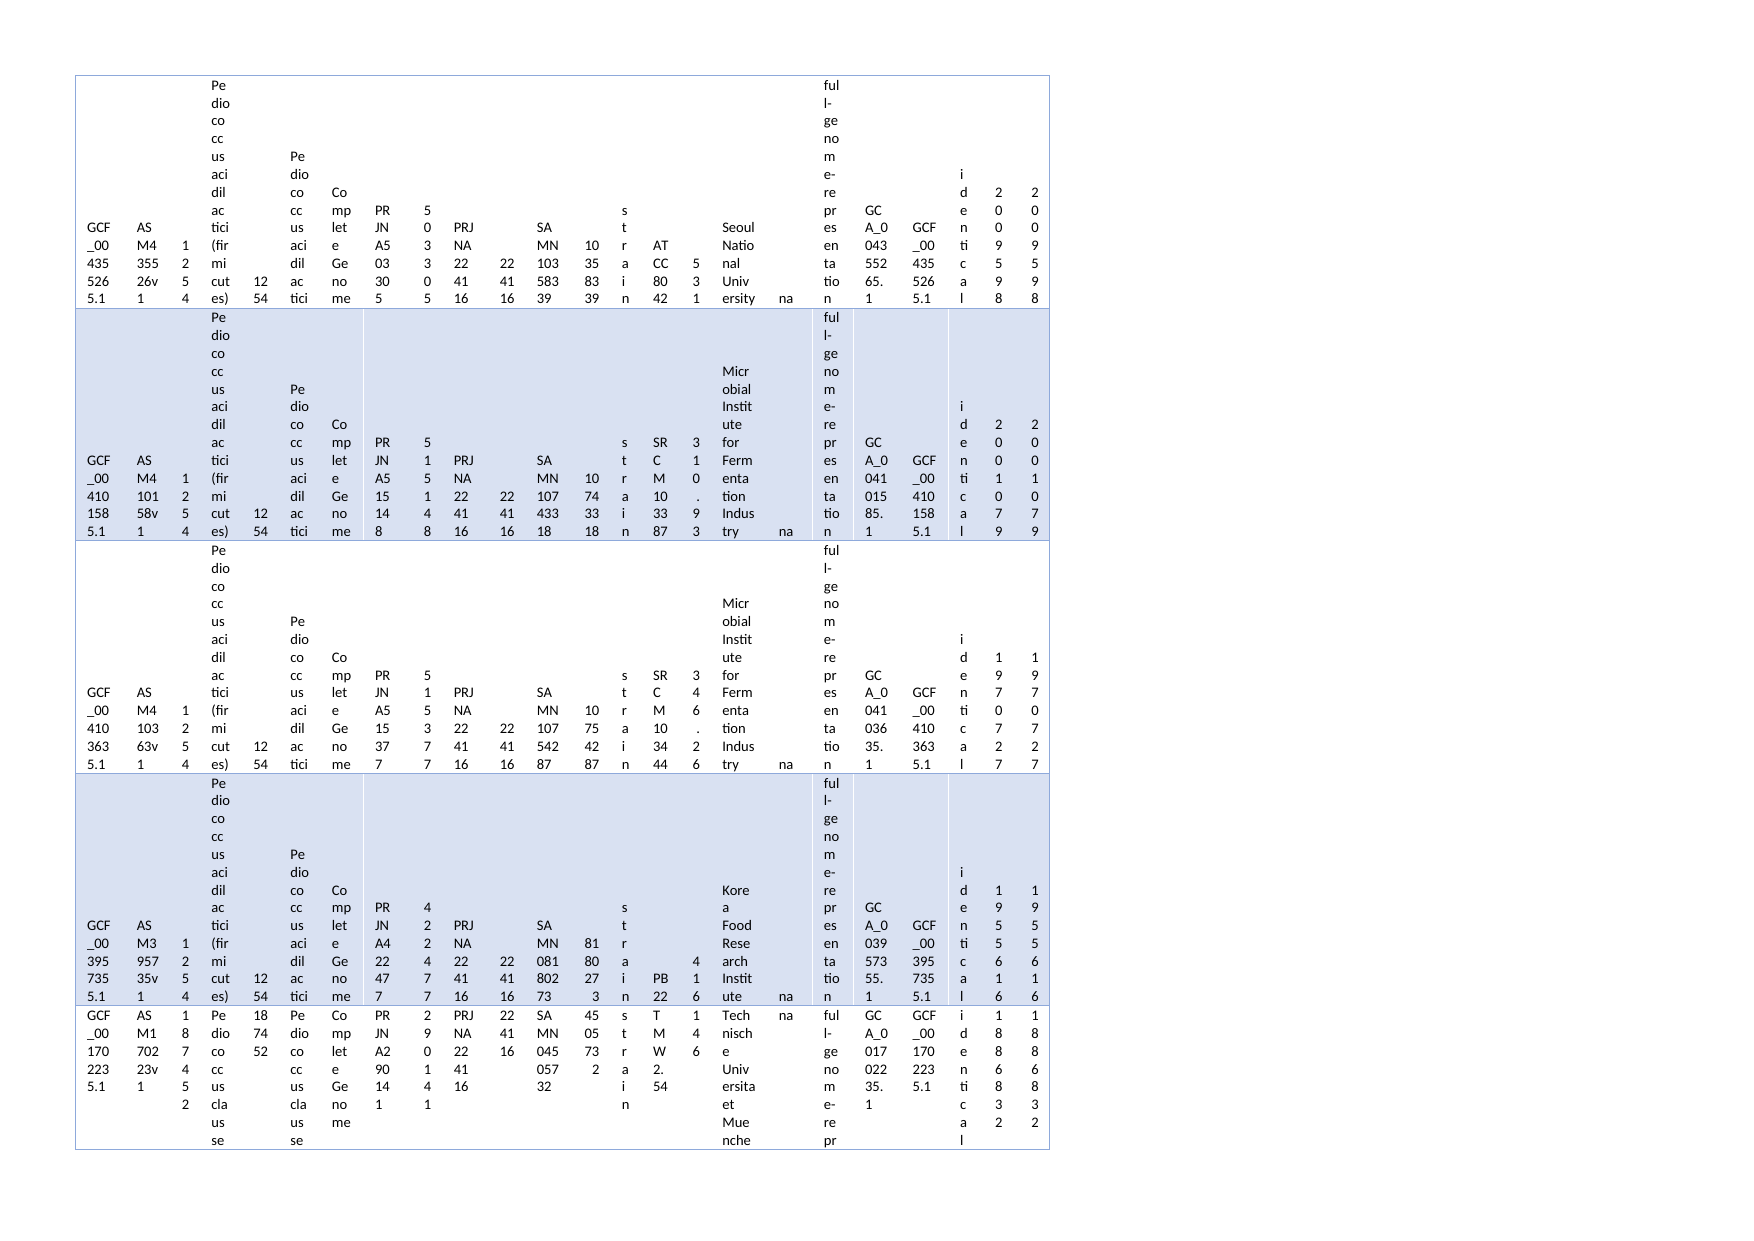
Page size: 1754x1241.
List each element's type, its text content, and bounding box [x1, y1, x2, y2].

table_cell GCF_003957355.1 [76, 774, 125, 1005]
table_cell 290141 [406, 1006, 442, 1149]
table_cell full-genome-representation [813, 309, 853, 540]
table_cell 146 [680, 1006, 711, 1149]
table_cell PRJNA224116 [442, 309, 486, 540]
table_cell na [767, 774, 812, 1005]
table_cell 224116 [486, 774, 525, 1005]
table_cell Pediococcus acidilactici [279, 309, 320, 540]
table_cell 4505732 [573, 1006, 610, 1149]
table_cell PRJNA224116 [442, 774, 486, 1005]
table_cell Microbial Institute for Fermentation Industry [711, 309, 767, 540]
table_cell GCF_004103635.1 [901, 541, 948, 773]
table_cell 8180273 [573, 774, 610, 1005]
table_cell strain [610, 1006, 642, 1149]
table_cell GCA_004101585.1 [854, 309, 901, 540]
table_cell 10358339 [573, 76, 610, 308]
table_cell identical [949, 541, 980, 773]
table_cell 1886832 [1013, 1006, 1049, 1149]
table_cell 187452 [170, 1006, 200, 1149]
table_cell identical [949, 309, 980, 540]
table_cell 1254 [241, 774, 279, 1005]
table_cell PRJNA503305 [364, 76, 406, 308]
table_cell Pediococcus acidilactici (firmicutes) [200, 541, 241, 773]
table_cell Microbial Institute for Fermentation Industry [711, 541, 767, 773]
table_cell identical [949, 76, 980, 308]
table_cell 2009598 [1013, 76, 1049, 308]
table_cell Complete Genome [320, 541, 363, 773]
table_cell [200, 1006, 241, 1149]
table_cell PRJNA515377 [364, 541, 406, 773]
table_cell Complete Genome [320, 1006, 363, 1149]
table_cell 224116 [486, 1006, 525, 1149]
table_cell TMW 2.54 [642, 1006, 680, 1149]
table_cell GCA_003957355.1 [854, 774, 901, 1005]
table_cell Pediococcus acidilactici (firmicutes) [200, 774, 241, 1005]
table_cell GCF_004103635.1 [76, 541, 125, 773]
table_cell SAMN10754287 [525, 541, 573, 773]
table_cell Pediococcus acidilactici [279, 774, 320, 1005]
table_cell 224116 [486, 309, 525, 540]
table_cell 10743318 [573, 309, 610, 540]
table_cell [279, 76, 320, 308]
table_cell SRCM103387 [642, 309, 680, 540]
table_cell 1955616 [980, 774, 1013, 1005]
table_cell SAMN04505732 [525, 1006, 573, 1149]
table_cell SAMN10743318 [525, 309, 573, 540]
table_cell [711, 1006, 767, 1149]
table_cell 416 [680, 774, 711, 1005]
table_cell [279, 1006, 320, 1149]
table_cell 1254 [170, 76, 200, 308]
table_cell na [767, 1006, 812, 1149]
table_cell ASM435526v1 [125, 76, 170, 308]
table_cell identical [949, 1006, 980, 1149]
table_cell SRCM103444 [642, 541, 680, 773]
table_cell GCF_001702235.1 [76, 1006, 125, 1149]
table_cell PRJNA422477 [364, 774, 406, 1005]
table_cell 1254 [241, 76, 279, 308]
table_cell PRJNA224116 [442, 1006, 486, 1149]
table_cell 187452 [241, 1006, 279, 1149]
table_cell Seoul National University [711, 76, 767, 308]
table_cell ASM410158v1 [125, 309, 170, 540]
table_cell strain [610, 309, 642, 540]
table_cell full-genome-representation [813, 774, 853, 1005]
table_cell SAMN08180273 [525, 774, 573, 1005]
table_cell 2001079 [1013, 309, 1049, 540]
table_cell 1254 [170, 541, 200, 773]
table_cell 1970727 [1013, 541, 1049, 773]
table_cell na [767, 541, 812, 773]
table_cell GCA_001702235.1 [854, 1006, 901, 1149]
table_cell strain [610, 76, 642, 308]
table_cell 515377 [406, 541, 442, 773]
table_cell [813, 76, 853, 308]
table_cell 422477 [406, 774, 442, 1005]
table_cell na [767, 309, 812, 540]
table_cell 1970727 [980, 541, 1013, 773]
table_cell GCF_001702235.1 [901, 1006, 948, 1149]
table_cell Complete Genome [320, 309, 363, 540]
table_cell GCF_004101585.1 [76, 309, 125, 540]
table_cell 1254 [170, 774, 200, 1005]
table_cell ATCC 8042 [642, 76, 680, 308]
table_cell 10754287 [573, 541, 610, 773]
table_cell PRJNA290141 [364, 1006, 406, 1149]
table_cell 224116 [486, 541, 525, 773]
table_cell strain [610, 541, 642, 773]
table_cell PRJNA515148 [364, 309, 406, 540]
table_cell 1955616 [1013, 774, 1049, 1005]
table_cell strain [610, 774, 642, 1005]
table_cell GCA_004355265.1 [854, 76, 901, 308]
table_cell 224116 [486, 76, 525, 308]
table_cell identical [949, 774, 980, 1005]
table_cell GCF_003957355.1 [901, 774, 948, 1005]
table_cell 346.26 [680, 541, 711, 773]
table_cell SAMN10358339 [525, 76, 573, 308]
table_cell 310.93 [680, 309, 711, 540]
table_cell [200, 76, 241, 308]
table_cell GCF_004355265.1 [901, 76, 948, 308]
table_cell 2001079 [980, 309, 1013, 540]
table_cell Pediococcus acidilactici [279, 541, 320, 773]
table_cell 1886832 [980, 1006, 1013, 1149]
table_cell PRJNA224116 [442, 541, 486, 773]
table_cell ASM395735v1 [125, 774, 170, 1005]
table_cell GCF_004101585.1 [901, 309, 948, 540]
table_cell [813, 1006, 853, 1149]
table_cell Complete Genome [320, 76, 363, 308]
table_cell GCA_004103635.1 [854, 541, 901, 773]
table_cell 2009598 [980, 76, 1013, 308]
table_cell 1254 [241, 541, 279, 773]
table_cell ASM170223v1 [125, 1006, 170, 1149]
table_cell 515148 [406, 309, 442, 540]
table_cell 503305 [406, 76, 442, 308]
table_cell ASM410363v1 [125, 541, 170, 773]
table_cell na [767, 76, 812, 308]
table_cell Pediococcus acidilactici (firmicutes) [200, 309, 241, 540]
table_cell PRJNA224116 [442, 76, 486, 308]
table_cell full-genome-representation [813, 541, 853, 773]
table_cell Complete Genome [320, 774, 363, 1005]
table_cell GCF_004355265.1 [76, 76, 125, 308]
table_cell 1254 [241, 309, 279, 540]
table_cell PB22 [642, 774, 680, 1005]
table_cell 1254 [170, 309, 200, 540]
table_cell Korea Food Research Institute [711, 774, 767, 1005]
table_cell 531 [680, 76, 711, 308]
